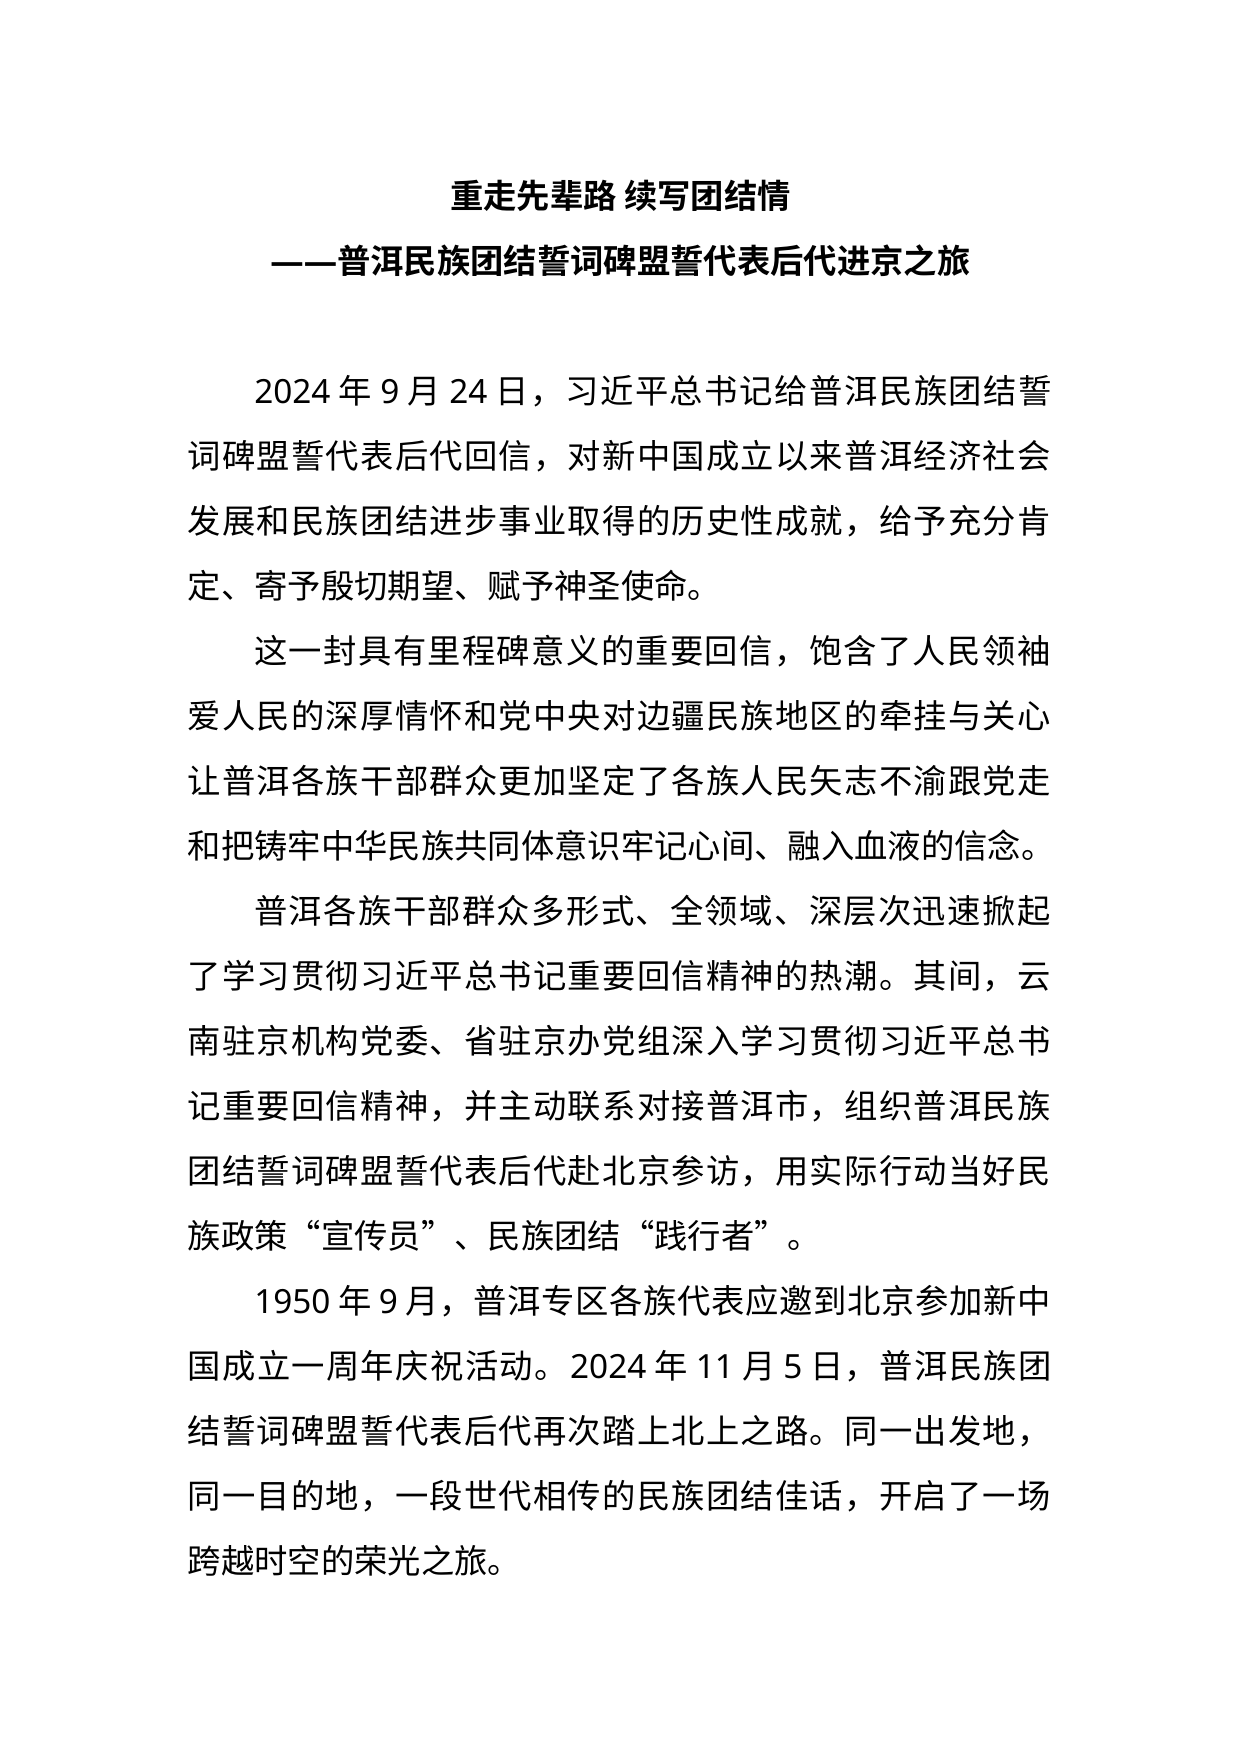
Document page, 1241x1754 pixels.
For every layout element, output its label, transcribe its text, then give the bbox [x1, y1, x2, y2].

text 重走先辈路 续写团结情 [187, 162, 1053, 227]
text 1950年9月，普洱专区各族代表应邀到北京参加新中国成立一周年庆祝活动。2024年11月5日，普洱民族团结誓词碑盟誓代表后代再次踏上北上之路。同一出发地，同一目的地，一段世代相传的民族团结佳话，开启了一场跨越时空的荣光之旅。 [187, 1267, 1053, 1592]
text 普洱各族干部群众多形式、全领域、深层次迅速掀起了学习贯彻习近平总书记重要回信精神的热潮。其间，云南驻京机构党委、省驻京办党组深入学习贯彻习近平总书记重要回信精神，并主动联系对接普洱市，组织普洱民族团结誓词碑盟誓代表后代赴北京参访，用实际行动当好民族政策“宣传员”、民族团结“践行者”。 [187, 877, 1053, 1267]
text 2024年9月24日，习近平总书记给普洱民族团结誓词碑盟誓代表后代回信，对新中国成立以来普洱经济社会发展和民族团结进步事业取得的历史性成就，给予充分肯定、寄予殷切期望、赋予神圣使命。 [187, 357, 1053, 617]
text 这一封具有里程碑意义的重要回信，饱含了人民领袖爱人民的深厚情怀和党中央对边疆民族地区的牵挂与关心，让普洱各族干部群众更加坚定了各族人民矢志不渝跟党走和把铸牢中华民族共同体意识牢记心间、融入血液的信念。 [187, 617, 1053, 877]
text ——普洱民族团结誓词碑盟誓代表后代进京之旅 [187, 227, 1053, 292]
